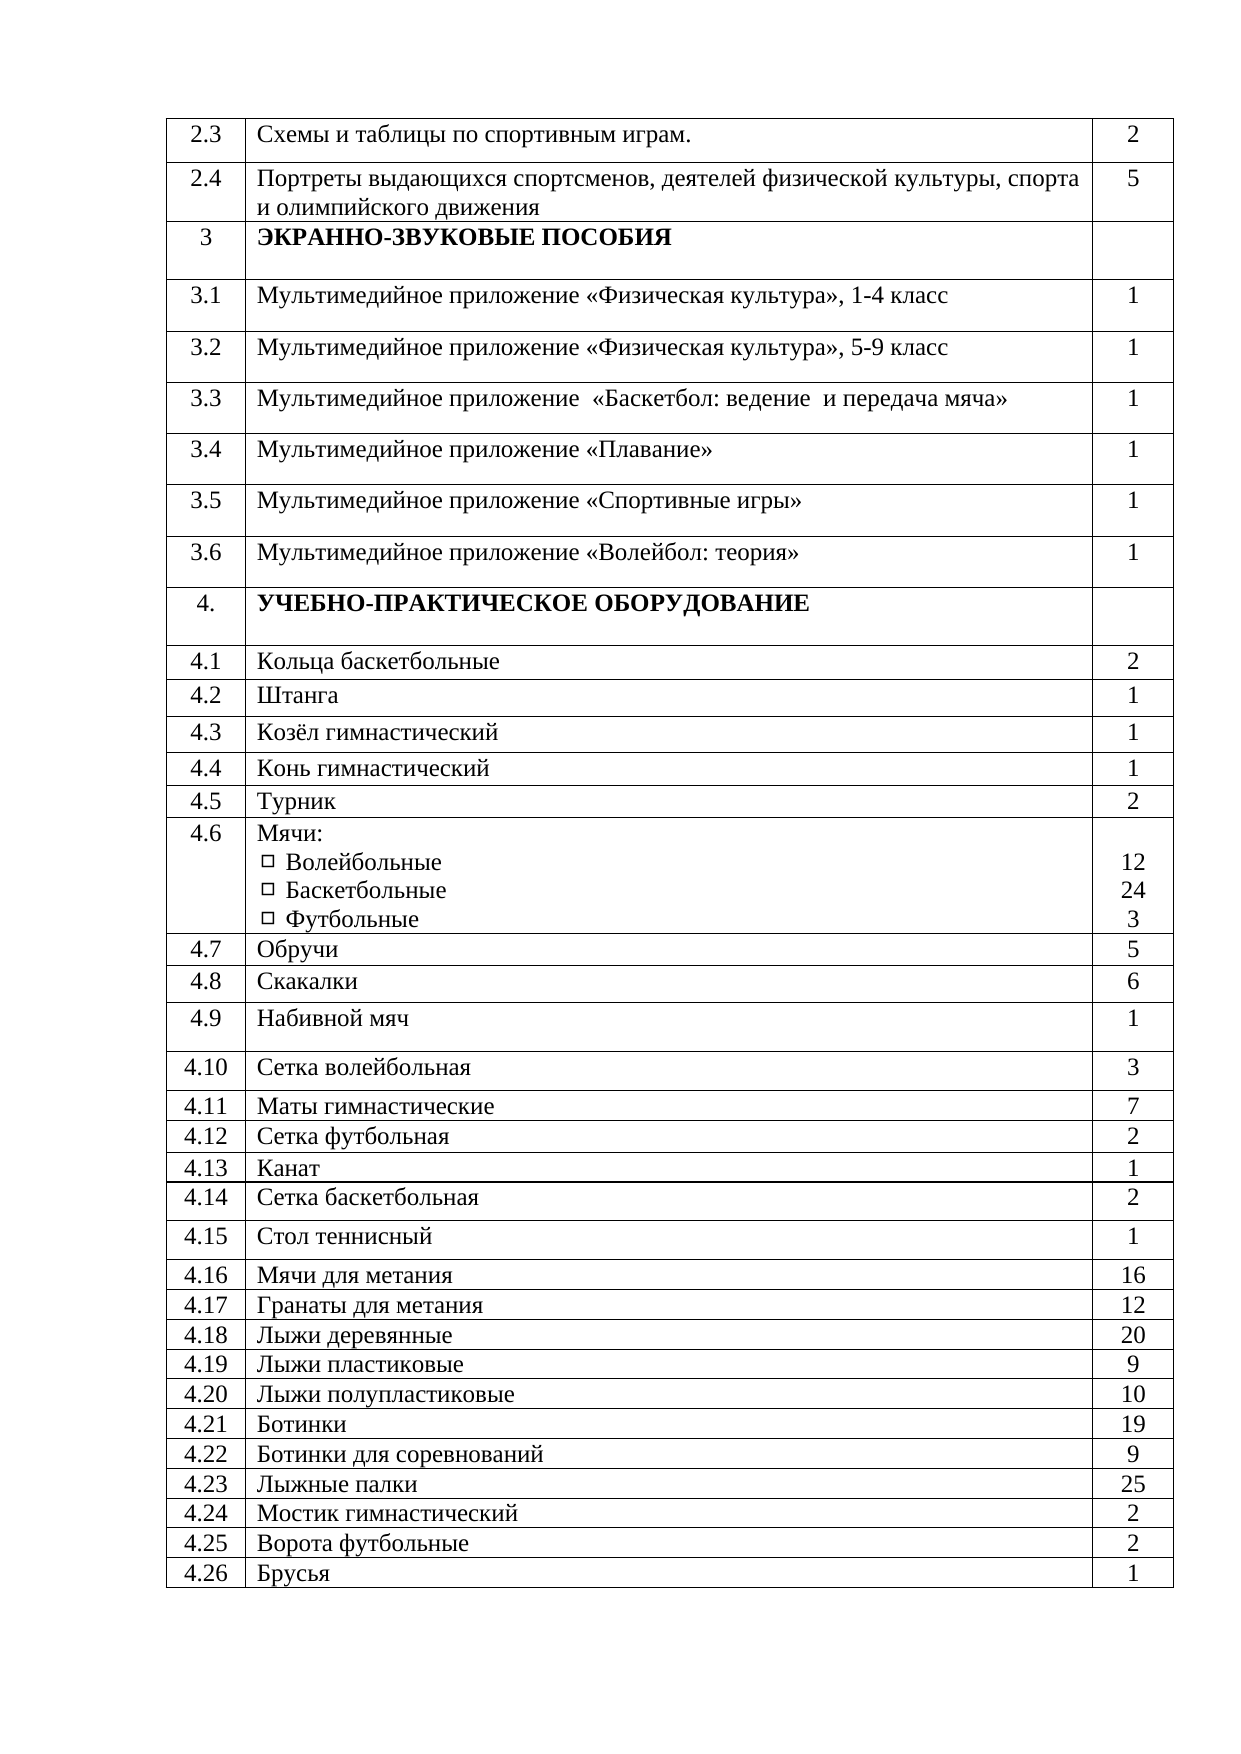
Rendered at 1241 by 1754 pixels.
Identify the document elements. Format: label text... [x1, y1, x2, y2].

table_cell 1 [1093, 680, 1173, 716]
table_cell 4.24 [167, 1499, 245, 1527]
table_cell Мультимедийное приложение «Физическая культура», 5-9 класс [246, 332, 1092, 382]
table_cell ЭКРАННО-ЗВУКОВЫЕ ПОСОБИЯ [246, 222, 1092, 279]
table_cell 4.11 [167, 1091, 245, 1120]
table_cell 1 [1093, 1221, 1173, 1259]
table_cell 4.21 [167, 1409, 245, 1438]
table_cell Мультимедийное приложение «Физическая культура», 1-4 класс [246, 280, 1092, 331]
table_cell Мячи: Волейбольные Баскетбольные Футбольные [246, 818, 1092, 933]
table_cell 20 [1093, 1320, 1173, 1348]
table_cell 3.2 [167, 332, 245, 382]
table_cell Обручи [246, 934, 1092, 965]
table_cell 1 [1093, 280, 1173, 331]
table_cell Сетка футбольная [246, 1121, 1092, 1152]
table_cell 1 [1093, 1003, 1173, 1051]
table_cell 4.25 [167, 1528, 245, 1557]
table_cell 4.5 [167, 786, 245, 817]
table_cell 10 [1093, 1379, 1173, 1408]
table_cell Мультимедийное приложение «Плавание» [246, 434, 1092, 484]
table_cell Лыжи полупластиковые [246, 1379, 1092, 1408]
table_cell Мультимедийное приложение «Спортивные игры» [246, 485, 1092, 536]
table_cell 4.13 [167, 1153, 245, 1181]
table_cell Ботинки [246, 1409, 1092, 1438]
table_cell 4.14 [167, 1183, 245, 1220]
table_cell 2 [1093, 786, 1173, 817]
table_cell 4.1 [167, 646, 245, 679]
table_cell Лыжные палки [246, 1469, 1092, 1497]
table_cell 9 [1093, 1350, 1173, 1378]
table_cell Учебно-практическое оборудование [246, 588, 1092, 645]
table_cell 2 [1093, 1528, 1173, 1557]
table_cell Штанга [246, 680, 1092, 716]
table_cell 1 [1093, 332, 1173, 382]
table_cell 5 [1093, 163, 1173, 221]
table_cell 4.23 [167, 1469, 245, 1497]
table_cell Кольца баскетбольные [246, 646, 1092, 679]
table_cell 5 [1093, 934, 1173, 965]
table_cell 4.9 [167, 1003, 245, 1051]
table_cell 2 [1093, 1183, 1173, 1220]
table_cell Мостик гимнастический [246, 1499, 1092, 1527]
table_cell Канат [246, 1153, 1092, 1181]
table_cell 3.6 [167, 537, 245, 587]
table_cell 1 [1093, 1153, 1173, 1181]
table_cell 4.18 [167, 1320, 245, 1348]
table_cell 3.4 [167, 434, 245, 484]
table_cell 2 [1093, 119, 1173, 162]
table_cell 6 [1093, 966, 1173, 1002]
table_cell Мячи для метания [246, 1260, 1092, 1289]
table_cell 7 [1093, 1091, 1173, 1120]
table_cell 4.19 [167, 1350, 245, 1378]
table_cell 1 [1093, 1558, 1173, 1587]
table_cell Турник [246, 786, 1092, 817]
table_cell 4.22 [167, 1439, 245, 1468]
table_cell 19 [1093, 1409, 1173, 1438]
table_cell 3.5 [167, 485, 245, 536]
table_cell Лыжи деревянные [246, 1320, 1092, 1348]
table_cell 1 [1093, 537, 1173, 587]
table_cell Мультимедийное приложение «Волейбол: теория» [246, 537, 1092, 587]
table_cell 4.7 [167, 934, 245, 965]
table_cell 2 [1093, 646, 1173, 679]
table_cell [1093, 222, 1173, 279]
table_cell 4. [167, 588, 245, 645]
table_cell 9 [1093, 1439, 1173, 1468]
table_cell 2.3 [167, 119, 245, 162]
table_cell 4.16 [167, 1260, 245, 1289]
table_cell 4.26 [167, 1558, 245, 1587]
table_cell 1 [1093, 434, 1173, 484]
table_cell 12 24 3 [1093, 818, 1173, 933]
table_cell 2 [1093, 1121, 1173, 1152]
table_cell 4.3 [167, 717, 245, 752]
table_cell 4.4 [167, 753, 245, 785]
table_cell 4.8 [167, 966, 245, 1002]
table_cell Ботинки для соревнований [246, 1439, 1092, 1468]
table_cell 3.3 [167, 383, 245, 433]
table_cell 3 [1093, 1052, 1173, 1090]
table_cell Мультимедийное приложение «Баскетбол: ведение и передача мяча» [246, 383, 1092, 433]
table_cell 4.17 [167, 1290, 245, 1319]
table_cell Маты гимнастические [246, 1091, 1092, 1120]
table_cell Лыжи пластиковые [246, 1350, 1092, 1378]
table_cell Схемы и таблицы по спортивным играм. [246, 119, 1092, 162]
table_cell Ворота футбольные [246, 1528, 1092, 1557]
table_cell 4.6 [167, 818, 245, 933]
table_cell 4.12 [167, 1121, 245, 1152]
table_cell 4.15 [167, 1221, 245, 1259]
table_cell 16 [1093, 1260, 1173, 1289]
table_cell Козёл гимнастический [246, 717, 1092, 752]
table_cell Сетка баскетбольная [246, 1183, 1092, 1220]
table_cell [1093, 588, 1173, 645]
table_cell 12 [1093, 1290, 1173, 1319]
table_cell 25 [1093, 1469, 1173, 1497]
table_cell 4.20 [167, 1379, 245, 1408]
table_cell 3 [167, 222, 245, 279]
table_cell Портреты выдающихся спортсменов, деятелей физической культуры, спорта и олимпийского движения [246, 163, 1092, 221]
table_cell 1 [1093, 383, 1173, 433]
table_cell 4.10 [167, 1052, 245, 1090]
table_cell 1 [1093, 753, 1173, 785]
table_cell Гранаты для метания [246, 1290, 1092, 1319]
table_cell 3.1 [167, 280, 245, 331]
table_cell 2 [1093, 1499, 1173, 1527]
table_cell 1 [1093, 485, 1173, 536]
table_cell 1 [1093, 717, 1173, 752]
table_cell 4.2 [167, 680, 245, 716]
table_cell Скакалки [246, 966, 1092, 1002]
table_cell Брусья [246, 1558, 1092, 1587]
table_cell 2.4 [167, 163, 245, 221]
table_cell Сетка волейбольная [246, 1052, 1092, 1090]
table_cell Набивной мяч [246, 1003, 1092, 1051]
table_cell Стол теннисный [246, 1221, 1092, 1259]
table_cell Конь гимнастический [246, 753, 1092, 785]
